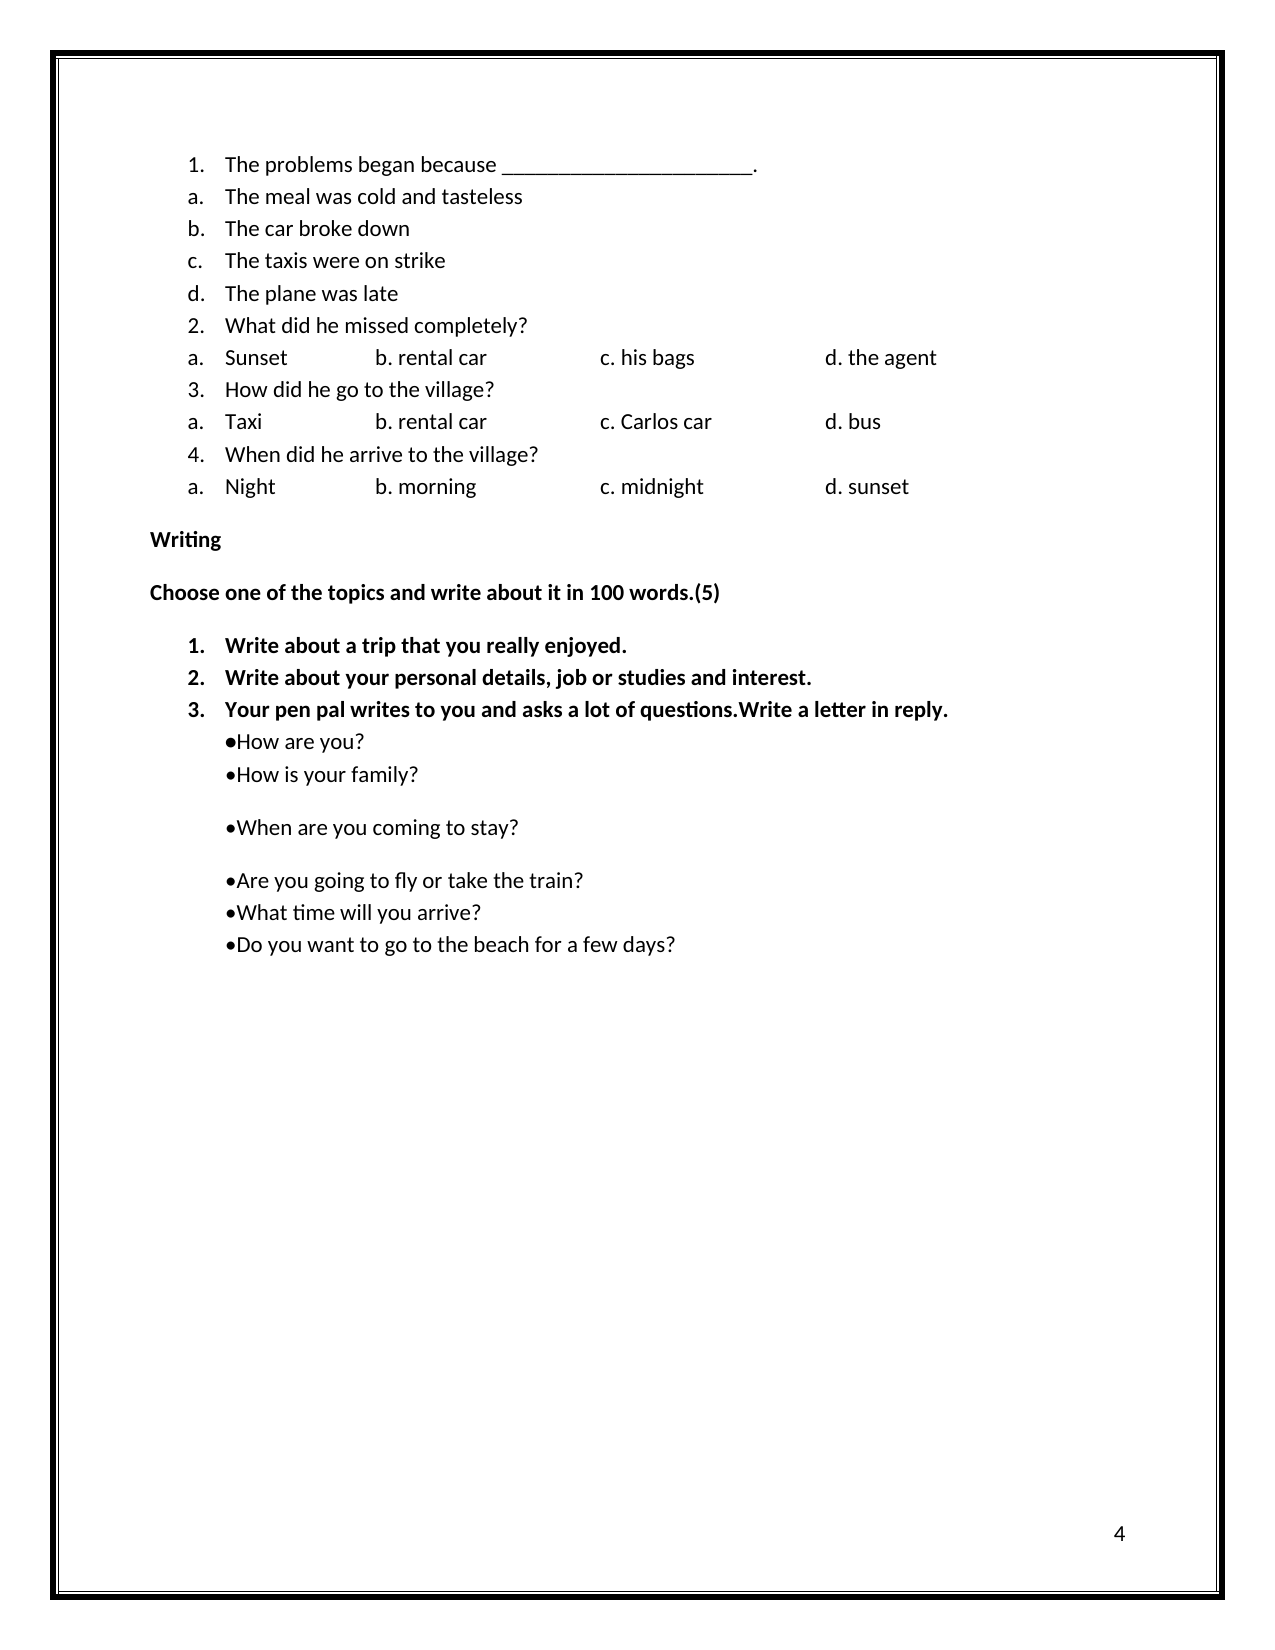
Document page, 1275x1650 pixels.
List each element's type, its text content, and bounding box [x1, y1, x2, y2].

list Your pen pal writes to you and asks a lot of questions.Write a letter in reply. [187, 695, 1125, 723]
text Choose one of the topics and write about it in 100 words.(5) [150, 578, 1125, 606]
list How did he go to the village? [187, 375, 1125, 403]
list •What time will you arrive? [225, 898, 1125, 926]
list The car broke down [187, 214, 1125, 242]
text Writing [150, 525, 1125, 553]
list The taxis were on strike [187, 247, 1125, 274]
list Night b. morning c. midnight d. sunset [187, 472, 1125, 500]
text •When are you coming to stay? [187, 813, 1125, 841]
list •Do you want to go to the beach for a few days? [225, 930, 1125, 958]
list Write about your personal details, job or studies and interest. [187, 663, 1125, 691]
list •How is your family? [225, 760, 1125, 788]
list The plane was late [187, 279, 1125, 307]
list •Are you going to fly or take the train? [225, 866, 1125, 894]
list Sunset b. rental car c. his bags d. the agent [187, 343, 1125, 371]
list Write about a trip that you really enjoyed. [187, 631, 1125, 659]
list •How are you? [225, 727, 1125, 756]
list What did he missed completely? [187, 311, 1125, 339]
list Taxi b. rental car c. Carlos car d. bus [187, 407, 1125, 436]
list When did he arrive to the village? [187, 440, 1125, 468]
list The problems began because ______________________. [187, 150, 1125, 178]
list The meal was cold and tasteless [187, 182, 1125, 210]
